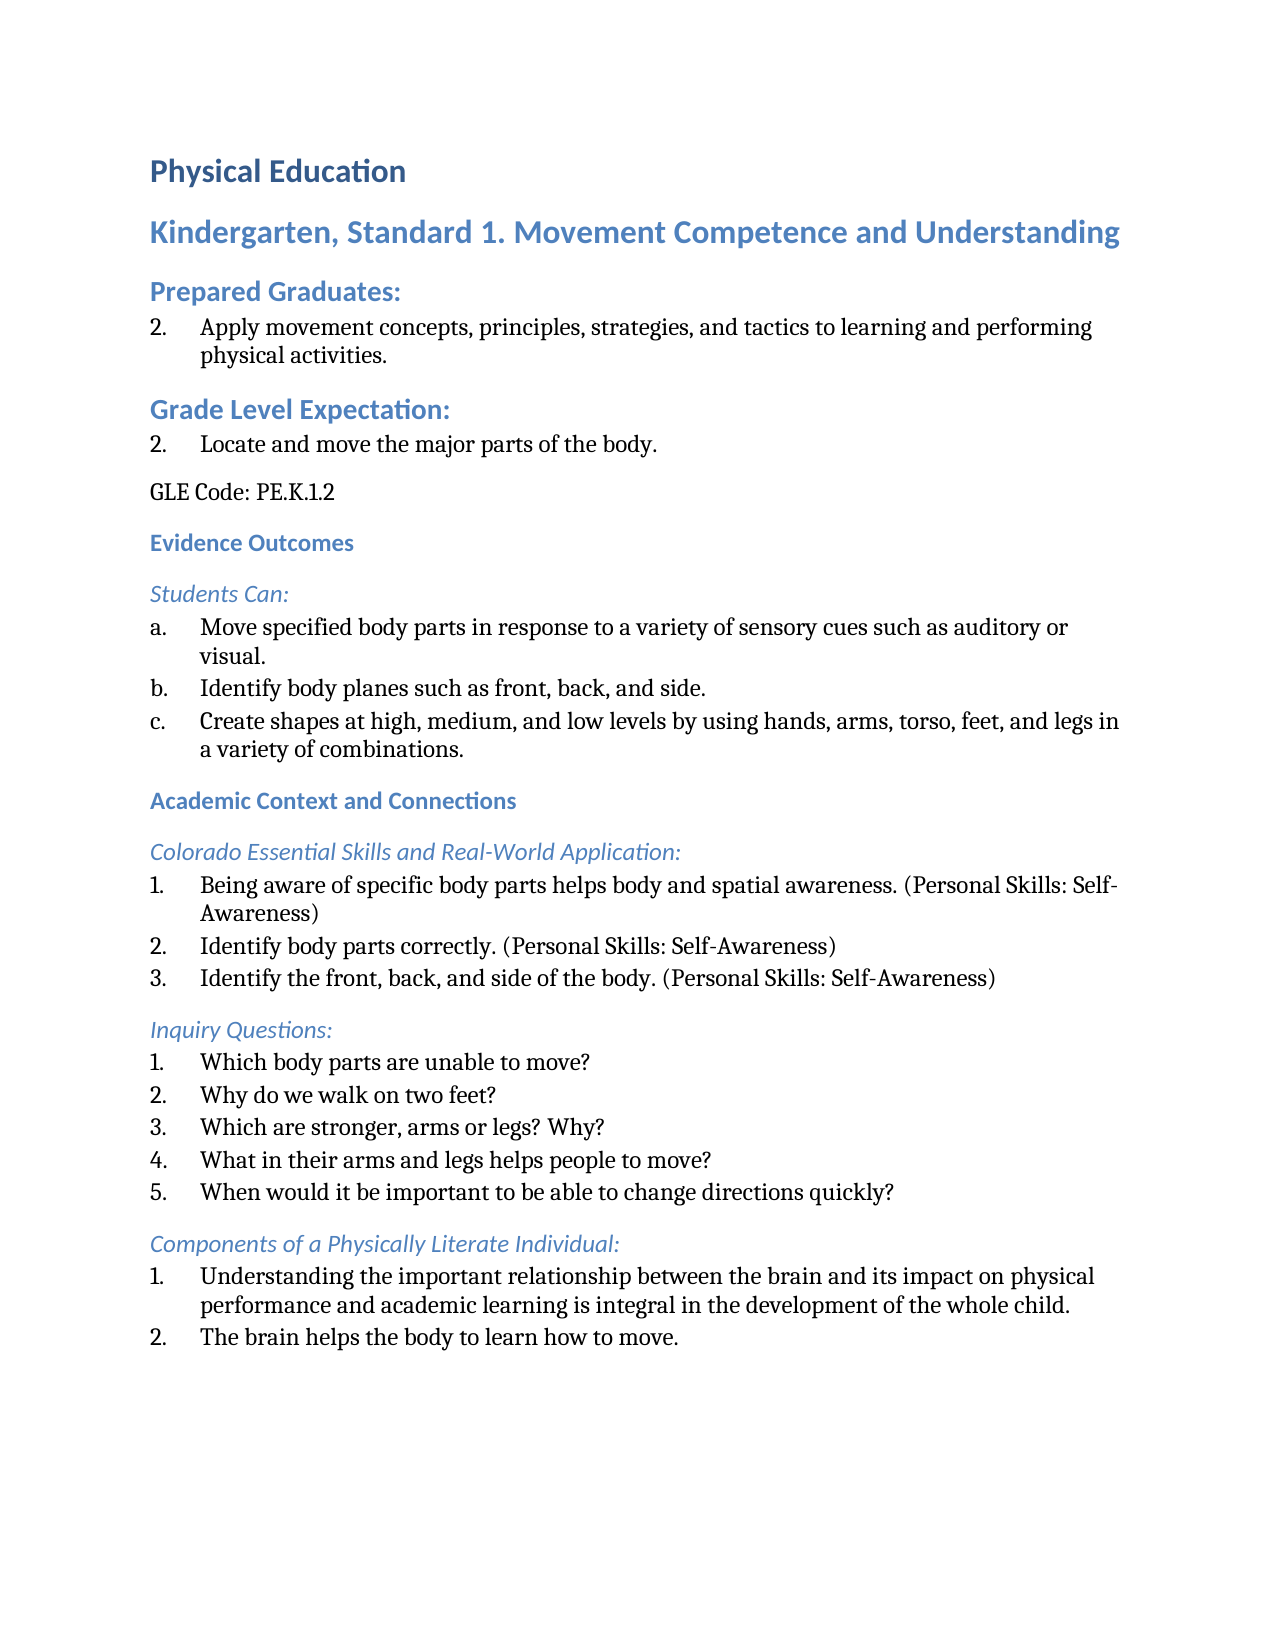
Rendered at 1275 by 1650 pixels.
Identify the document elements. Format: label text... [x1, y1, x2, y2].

list Create shapes at high, medium, and low levels by using hands, arms, torso, feet, and legs in a variety of combinations. [150, 707, 1125, 764]
subtitle Inquiry Questions: [150, 1014, 1125, 1044]
subtitle Evidence Outcomes [150, 527, 1125, 558]
list Identify body parts correctly. (Personal Skills: Self-Awareness) [150, 932, 1125, 961]
list Identify body planes such as front, back, and side. [150, 674, 1125, 703]
subtitle Kindergarten, Standard 1. Movement Competence and Understanding [150, 212, 1125, 252]
list Which body parts are unable to move? [150, 1048, 1125, 1077]
list Move specified body parts in response to a variety of sensory cues such as auditory or visual. [150, 613, 1125, 670]
subtitle Physical Education [150, 150, 1125, 191]
list Identify the front, back, and side of the body. (Personal Skills: Self-Awareness) [150, 964, 1125, 993]
text GLE Code: PE.K.1.2 [150, 478, 1125, 506]
list When would it be important to be able to change directions quickly? [150, 1178, 1125, 1207]
subtitle Academic Context and Connections [150, 785, 1125, 816]
list Being aware of specific body parts helps body and spatial awareness. (Personal Skills: Self-Awareness) [150, 871, 1125, 928]
list Locate and move the major parts of the body. [150, 430, 1125, 459]
list Which are stronger, arms or legs? Why? [150, 1113, 1125, 1142]
list Understanding the important relationship between the brain and its impact on physical performance and academic learning is integral in the development of the whole child. [150, 1262, 1125, 1319]
subtitle Prepared Graduates: [150, 273, 1125, 309]
list What in their arms and legs helps people to move? [150, 1146, 1125, 1174]
subtitle Grade Level Expectation: [150, 391, 1125, 426]
subtitle Students Can: [150, 579, 1125, 609]
subtitle Components of a Physically Literate Individual: [150, 1228, 1125, 1258]
list Why do we walk on two feet? [150, 1081, 1125, 1109]
subtitle Colorado Essential Skills and Real-World Application: [150, 836, 1125, 867]
list The brain helps the body to learn how to move. [150, 1323, 1125, 1352]
list Apply movement concepts, principles, strategies, and tactics to learning and performing physical activities. [150, 312, 1125, 370]
